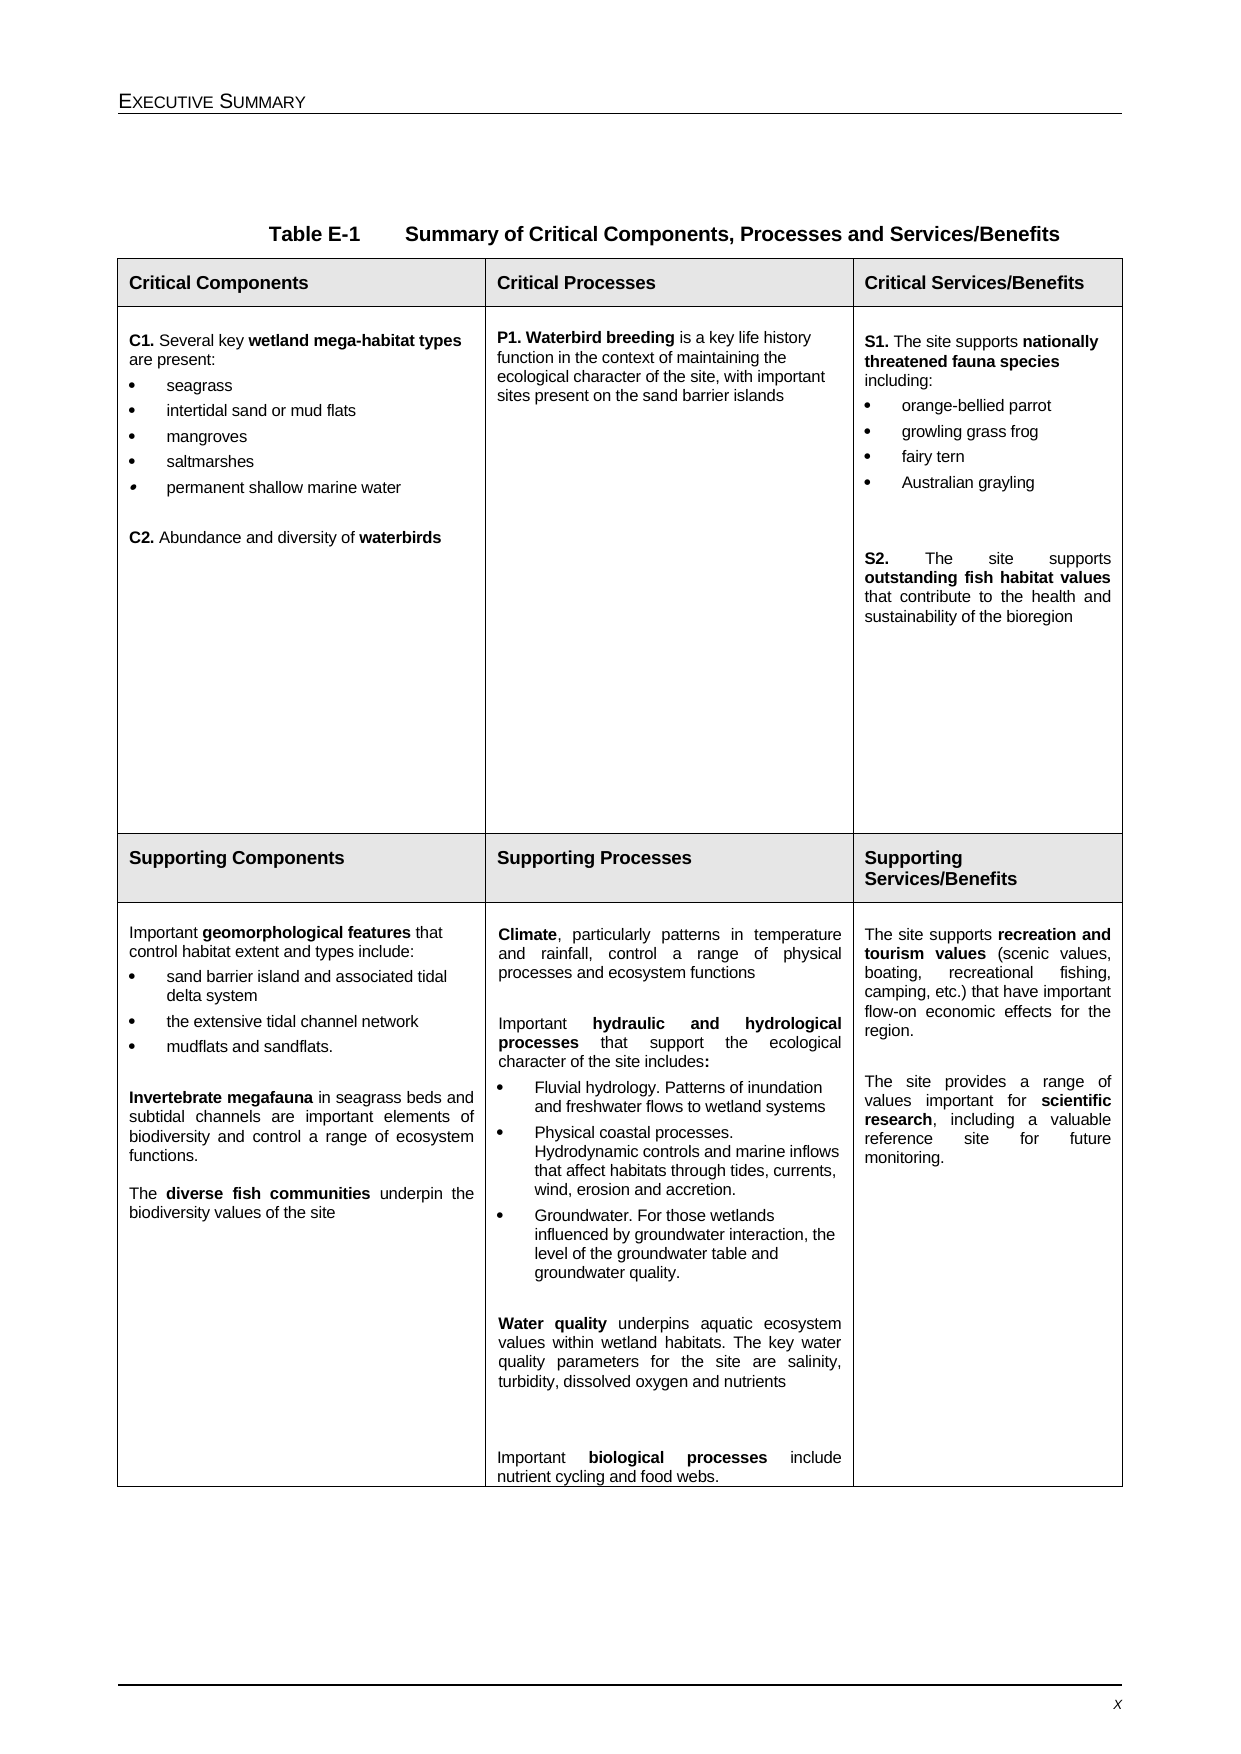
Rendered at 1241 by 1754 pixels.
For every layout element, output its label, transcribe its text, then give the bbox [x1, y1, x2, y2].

table_header Critical Components [118, 259, 485, 306]
table_cell Supporting Services/Benefits [854, 834, 1122, 902]
table_cell The site supports recreation and tourism values (scenic values, boating, recreational fishing, camping, etc.) that have important flow-on economic effects for the region. The site provides a range of values important for scientific research, including a valuable reference site for future monitoring. [854, 903, 1122, 1486]
table_cell Climate, particularly patterns in temperature and rainfall, control a range of physical processes and ecosystem functions Important hydraulic and hydrological processes that support the ecological character of the site includes: Fluvial hydrology. Patterns of inundation and freshwater flows to wetland systems Physical coastal processes. Hydrodynamic controls and marine inflows that affect habitats through tides, currents, wind, erosion and accretion. Groundwater. For those wetlands influenced by groundwater interaction, the level of the groundwater table and groundwater quality. Water quality underpins aquatic ecosystem values within wetland habitats. The key water quality parameters for the site are salinity, turbidity, dissolved oxygen and nutrients Important biological processes include nutrient cycling and food webs. [486, 903, 853, 1486]
table_header Critical Processes [486, 259, 853, 306]
table_cell Supporting Components [118, 834, 485, 902]
table_cell P1. Waterbird breeding is a key life history function in the context of maintaining the ecological character of the site, with important sites present on the sand barrier islands [486, 307, 853, 833]
table_cell C1. Several key wetland mega-habitat types are present: seagrass intertidal sand or mud flats mangroves saltmarshes permanent shallow marine water C2. Abundance and diversity of waterbirds [118, 307, 485, 833]
table_header Critical Services/Benefits [854, 259, 1122, 306]
table_cell Important geomorphological features that control habitat extent and types include: sand barrier island and associated tidal delta system the extensive tidal channel network mudflats and sandflats. Invertebrate megafauna in seagrass beds and subtidal channels are important elements of biodiversity and control a range of ecosystem functions. The diverse fish communities underpin the biodiversity values of the site [118, 903, 485, 1486]
table_cell Supporting Processes [486, 834, 853, 902]
table_cell S1. The site supports nationally threatened fauna species including: orange-bellied parrot growling grass frog fairy tern Australian grayling S2. The site supports outstanding fish habitat values that contribute to the health and sustainability of the bioregion [854, 307, 1122, 833]
